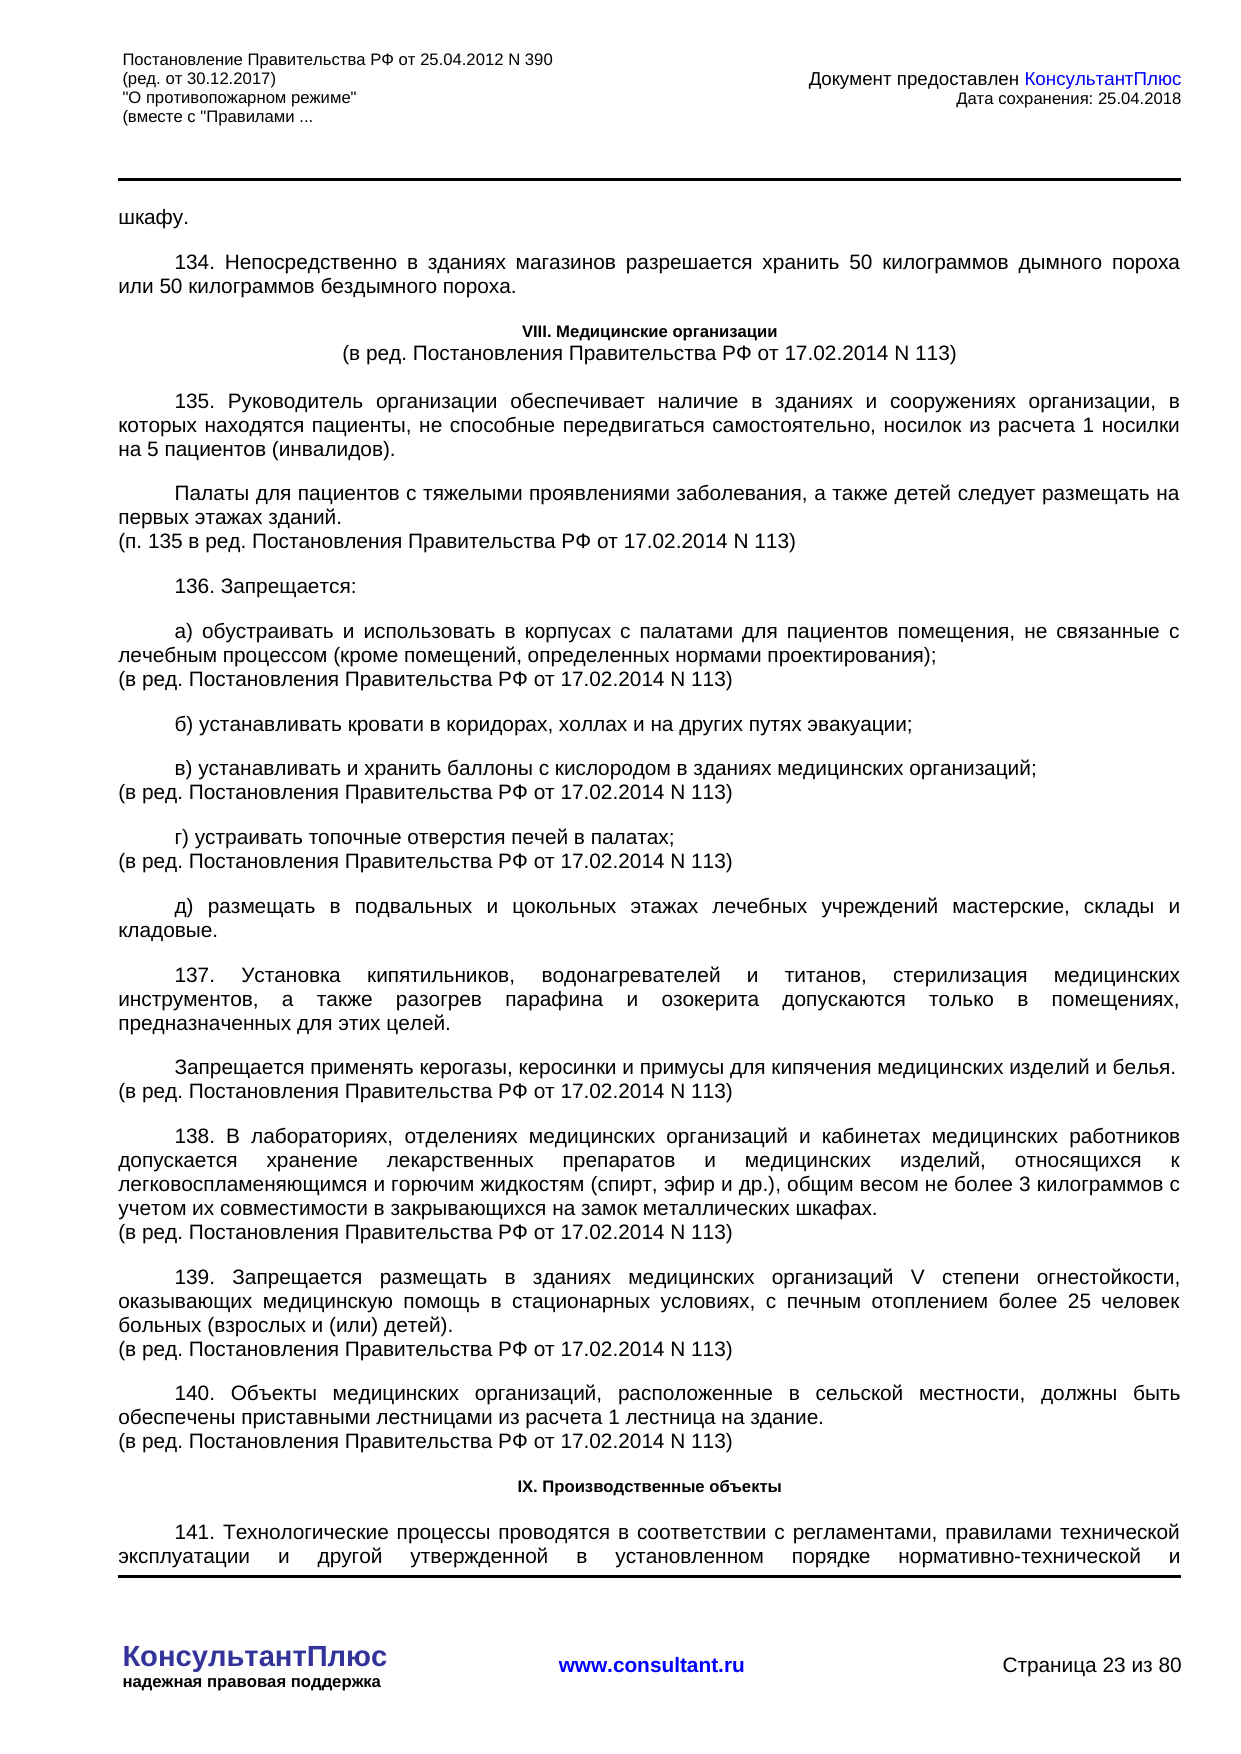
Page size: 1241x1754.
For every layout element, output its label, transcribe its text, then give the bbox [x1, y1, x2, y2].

text в) устанавливать и хранить баллоны с кислородом в зданиях медицинских организаций; [118, 756, 1181, 780]
text (в ред. Постановления Правительства РФ от 17.02.2014 N 113) [118, 849, 1181, 873]
text (п. 135 в ред. Постановления Правительства РФ от 17.02.2014 N 113) [118, 529, 1181, 553]
text (в ред. Постановления Правительства РФ от 17.02.2014 N 113) [118, 667, 1181, 691]
text (в ред. Постановления Правительства РФ от 17.02.2014 N 113) [118, 341, 1181, 364]
text 138. В лабораториях, отделениях медицинских организаций и кабинетах медицинских работников допускается хранение лекарственных препаратов и медицинских изделий, относящихся к легковоспламеняющимся и горючим жидкостям (спирт, эфир и др.), общим весом не более 3 килограммов с учетом их совместимости в закрывающихся на замок металлических шкафах. [118, 1124, 1181, 1220]
text Палаты для пациентов с тяжелыми проявлениями заболевания, а также детей следует размещать на первых этажах зданий. [118, 481, 1181, 529]
text 137. Установка кипятильников, водонагревателей и титанов, стерилизация медицинских инструментов, а также разогрев парафина и озокерита допускаются только в помещениях, предназначенных для этих целей. [118, 962, 1181, 1034]
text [118, 1520, 1181, 1568]
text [118, 205, 1181, 229]
text 134. Непосредственно в зданиях магазинов разрешается хранить 50 килограммов дымного пороха или 50 килограммов бездымного пороха. [118, 249, 1181, 297]
title IX. Производственные объекты [118, 1477, 1181, 1496]
text 139. Запрещается размещать в зданиях медицинских организаций V степени огнестойкости, оказывающих медицинскую помощь в стационарных условиях, с печным отоплением более 25 человек больных (взрослых и (или) детей). [118, 1264, 1181, 1336]
text Запрещается применять керогазы, керосинки и примусы для кипячения медицинских изделий и белья. [118, 1055, 1181, 1079]
text 136. Запрещается: [118, 574, 1181, 598]
text (в ред. Постановления Правительства РФ от 17.02.2014 N 113) [118, 1079, 1181, 1103]
text (в ред. Постановления Правительства РФ от 17.02.2014 N 113) [118, 780, 1181, 804]
text 140. Объекты медицинских организаций, расположенные в сельской местности, должны быть обеспечены приставными лестницами из расчета 1 лестница на здание. [118, 1381, 1181, 1429]
text 135. Руководитель организации обеспечивает наличие в зданиях и сооружениях организации, в которых находятся пациенты, не способные передвигаться самостоятельно, носилок из расчета 1 носилки на 5 пациентов (инвалидов). [118, 388, 1181, 460]
text (в ред. Постановления Правительства РФ от 17.02.2014 N 113) [118, 1336, 1181, 1360]
text б) устанавливать кровати в коридорах, холлах и на других путях эвакуации; [118, 711, 1181, 735]
text а) обустраивать и использовать в корпусах с палатами для пациентов помещения, не связанные с лечебным процессом (кроме помещений, определенных нормами проектирования); [118, 619, 1181, 667]
text г) устраивать топочные отверстия печей в палатах; [118, 825, 1181, 849]
title VIII. Медицинские организации [118, 321, 1181, 341]
text (в ред. Постановления Правительства РФ от 17.02.2014 N 113) [118, 1429, 1181, 1453]
text д) размещать в подвальных и цокольных этажах лечебных учреждений мастерские, склады и кладовые. [118, 894, 1181, 942]
text (в ред. Постановления Правительства РФ от 17.02.2014 N 113) [118, 1220, 1181, 1244]
